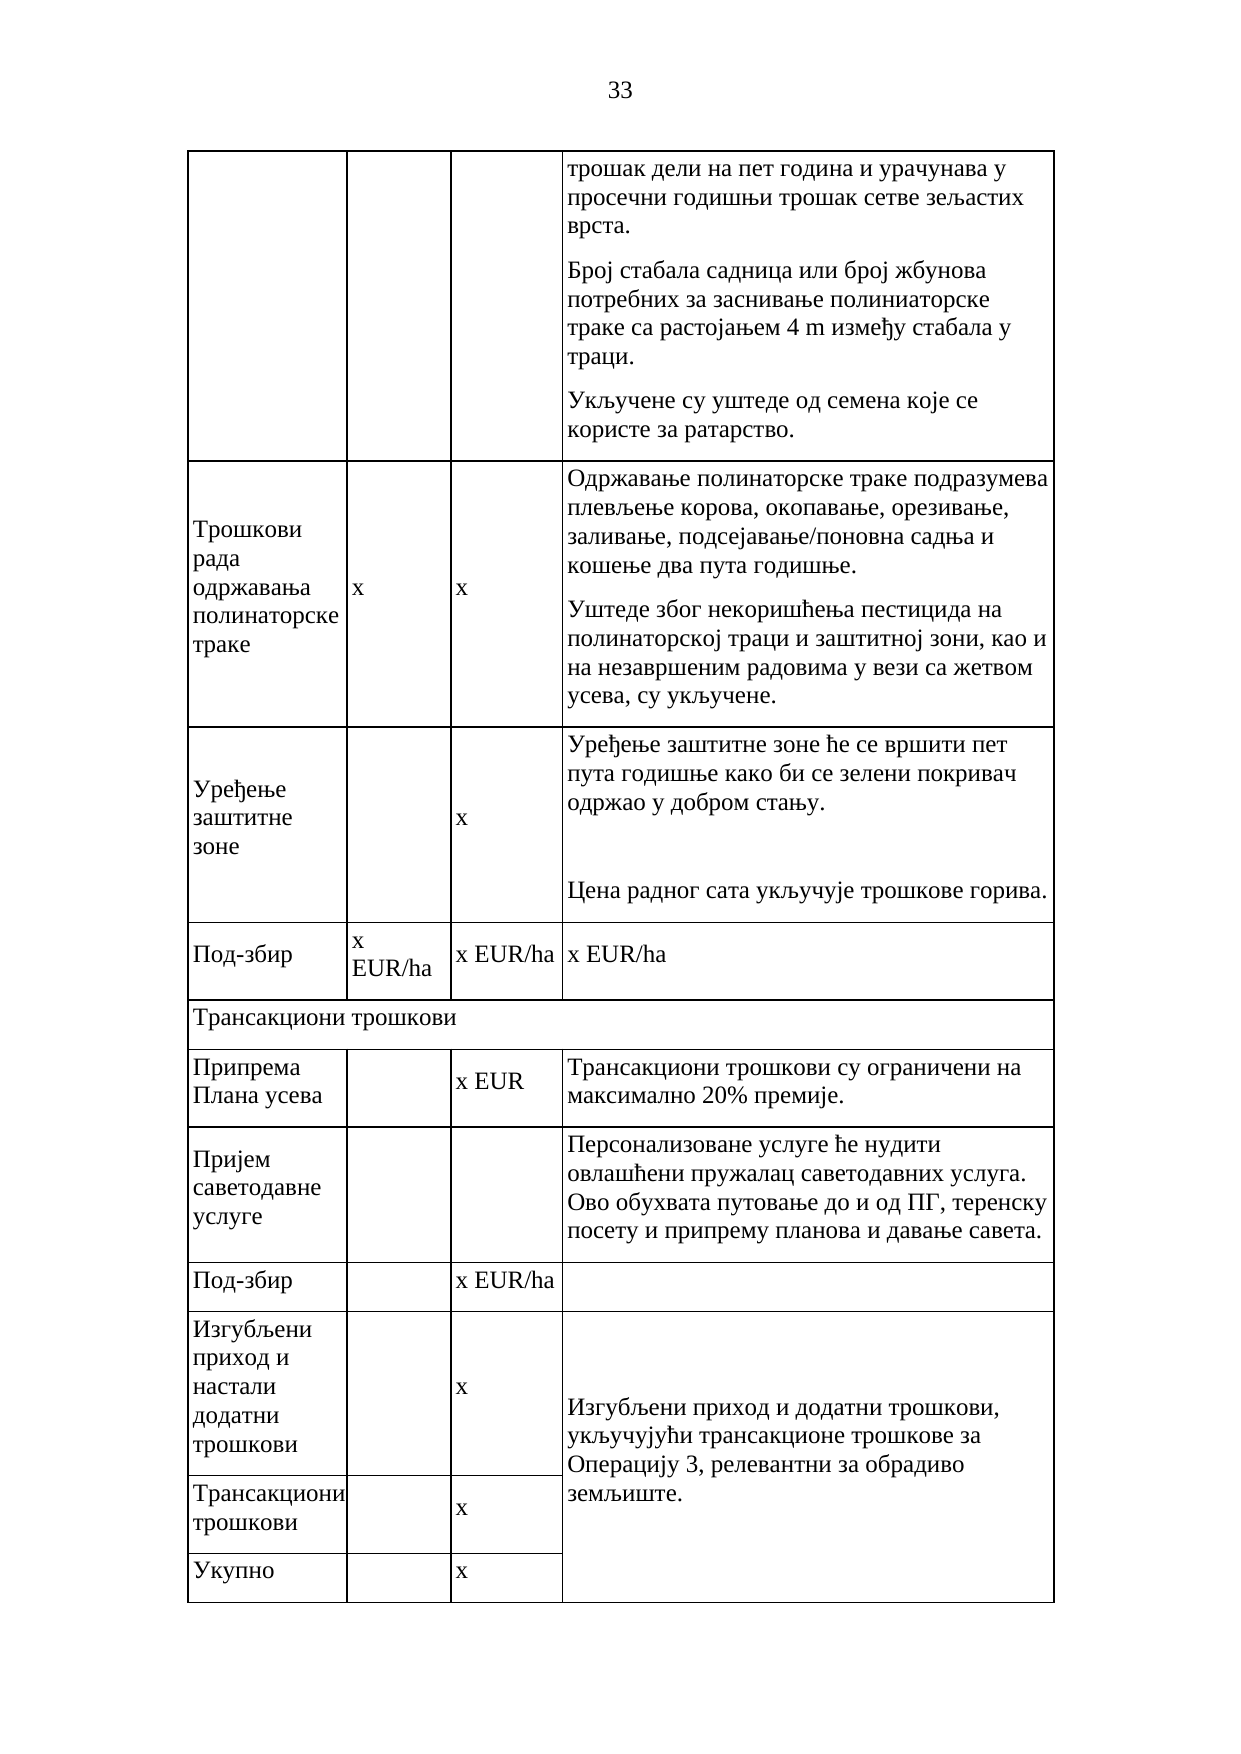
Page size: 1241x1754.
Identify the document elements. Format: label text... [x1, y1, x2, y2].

table_cell [563, 1263, 1053, 1311]
table_cell х EUR/ha [348, 923, 450, 999]
table_cell [348, 1554, 450, 1602]
table_cell х [452, 1476, 562, 1552]
table_cell х [452, 1312, 562, 1475]
table_cell х [452, 152, 562, 460]
table_cell Уређење заштитне зоне ће се вршити пет пута годишње како би се зелени покривач одржао у добром стању. Цена радног сата укључује трошкове горива. [563, 728, 1053, 922]
table_cell х EUR/ha [452, 923, 562, 999]
table_cell Изгубљени приход и настали додатни трошкови [189, 1312, 346, 1475]
table_cell [348, 1128, 450, 1262]
table_cell Персонализоване услуге ће нудити овлашћени пружалац саветодавних услуга. Ово обухвата путовање до и од ПГ, теренску посету и припрему планова и давање савета. [563, 1128, 1053, 1262]
table_cell Под-збир [189, 1263, 346, 1311]
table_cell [189, 152, 346, 460]
table_cell Пријем саветодавне услуге [189, 1128, 346, 1262]
table_cell [348, 1312, 450, 1475]
table_cell х EUR/ha [452, 1263, 562, 1311]
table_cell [563, 152, 1053, 460]
table_cell Одржавање полинаторске траке подразумева плевљење корова, окопавање, орезивање, заливање, подсејавање/поновна садња и кошење два пута годишње. Уштеде због некоришћења пестицида на полинаторској траци и заштитној зони, као и на незавршеним радовима у вези са жетвом усева, су укључене. [563, 462, 1053, 726]
table_cell Уређење заштитне зоне [189, 728, 346, 922]
table_cell [348, 1476, 450, 1552]
table_cell Изгубљени приход и додатни трошкови, укључујући трансакционе трошкове за Операцију 3, релевантни за обрадиво земљиште. [563, 1312, 1053, 1602]
table_cell х [452, 728, 562, 922]
table_cell [452, 1128, 562, 1262]
table_cell х [452, 1554, 562, 1602]
table_cell Трансакциони трошкови [189, 1476, 346, 1552]
table_cell Трансакциони трошкови [189, 1001, 1053, 1048]
table_cell [348, 1050, 450, 1126]
table_cell Припрема Плана усева [189, 1050, 346, 1126]
table_cell х [452, 462, 562, 726]
table_cell Трансакциони трошкови су ограничени на максимално 20% премије. [563, 1050, 1053, 1126]
table_cell х [348, 152, 450, 460]
table_cell х [348, 462, 450, 726]
table_cell [348, 728, 450, 922]
table_cell Под-збир [189, 923, 346, 999]
table_cell х EUR/ha [563, 923, 1053, 999]
table_cell [348, 1263, 450, 1311]
table_cell х EUR [452, 1050, 562, 1126]
table_cell Трошкови рада одржавања полинаторске траке [189, 462, 346, 726]
table_cell Укупно [189, 1554, 346, 1602]
